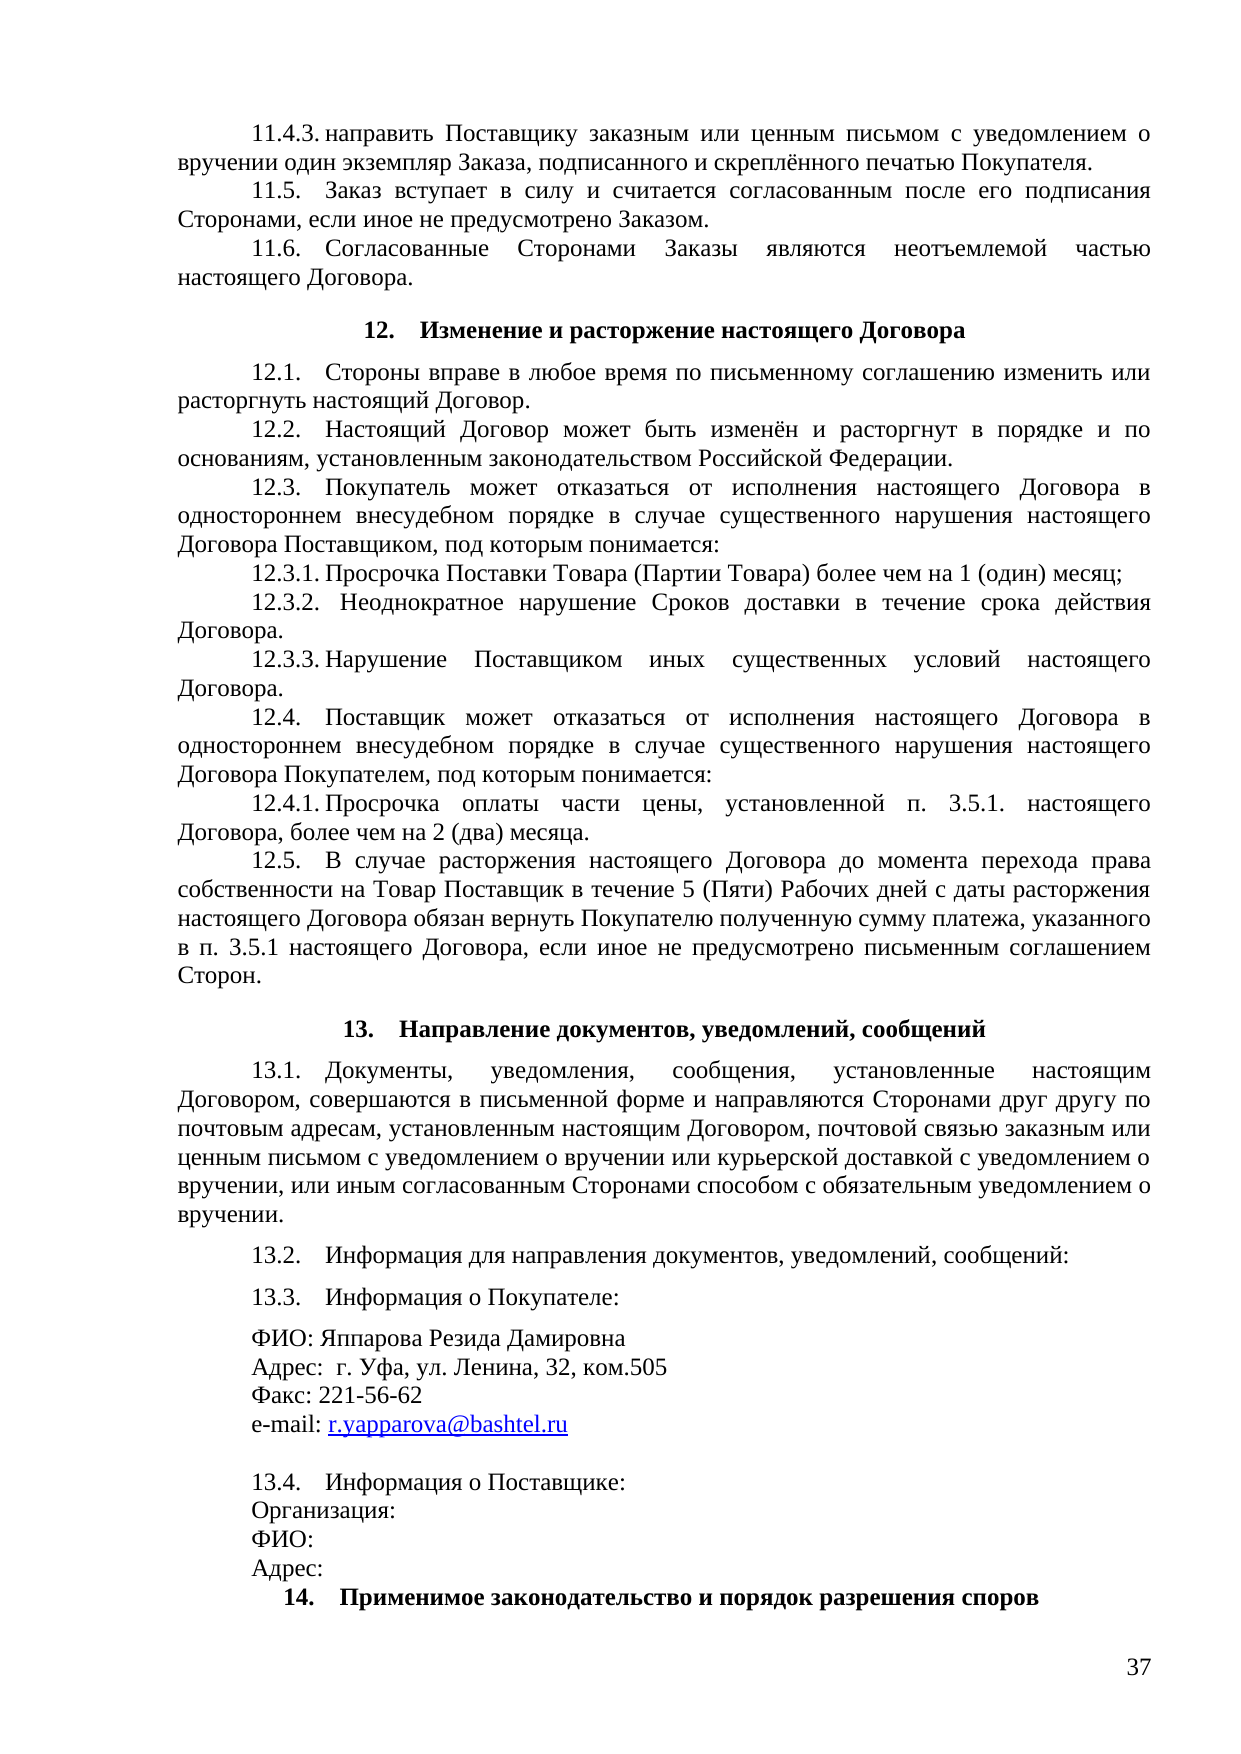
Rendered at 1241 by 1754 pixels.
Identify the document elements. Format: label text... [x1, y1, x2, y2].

text Адрес: [177, 1553, 1152, 1582]
list Настоящий Договор может быть изменён и расторгнут в порядке и по основаниям, установленным законодательством Российской Федерации. [177, 414, 1152, 472]
list Просрочка Поставки Товара (Партии Товара) более чем на 1 (один) месяц; [177, 558, 1152, 587]
list В случае расторжения настоящего Договора до момента перехода права собственности на Товар Поставщик в течение 5 (Пяти) Рабочих дней с даты расторжения настоящего Договора обязан вернуть Покупателю полученную сумму платежа, указанного в п. 3.5.1 настоящего Договора, если иное не предусмотрено письменным соглашением Сторон. [177, 846, 1152, 989]
text ФИО: Яппарова Резида Дамировна [177, 1323, 1152, 1352]
list Информация для направления документов, уведомлений, сообщений: [177, 1241, 1152, 1269]
list Поставщик может отказаться от исполнения настоящего Договора в одностороннем внесудебном порядке в случае существенного нарушения настоящего Договора Покупателем, под которым понимается: [177, 702, 1152, 788]
list Покупатель может отказаться от исполнения настоящего Договора в одностороннем внесудебном порядке в случае существенного нарушения настоящего Договора Поставщиком, под которым понимается: [177, 472, 1152, 558]
list Применимое законодательство и порядок разрешения споров [177, 1582, 1152, 1611]
list направить Поставщику заказным или ценным письмом с уведомлением о вручении один экземпляр Заказа, подписанного и скреплённого печатью Покупателя. [177, 118, 1152, 176]
list Документы, уведомления, сообщения, установленные настоящим Договором, совершаются в письменной форме и направляются Сторонами друг другу по почтовым адресам, установленным настоящим Договором, почтовой связью заказным или ценным письмом с уведомлением о вручении или курьерской доставкой с уведомлением о вручении, или иным согласованным Сторонами способом с обязательным уведомлением о вручении. [177, 1056, 1152, 1228]
list Информация о Покупателе: [177, 1282, 1152, 1311]
text Адрес: г. Уфа, ул. Ленина, 32, ком.505 [177, 1352, 1152, 1381]
list Согласованные Сторонами Заказы являются неотъемлемой частью настоящего Договора. [177, 233, 1152, 291]
list Изменение и расторжение настоящего Договора [177, 316, 1152, 344]
list Неоднократное нарушение Сроков доставки в течение срока действия Договора. [177, 587, 1152, 644]
list Заказ вступает в силу и считается согласованным после его подписания Сторонами, если иное не предусмотрено Заказом. [177, 176, 1152, 233]
text Факс: 221-56-62 [177, 1381, 1152, 1409]
text ФИО: [177, 1524, 1152, 1553]
list Просрочка оплаты части цены, установленной п. 3.5.1. настоящего Договора, более чем на 2 (два) месяца. [177, 788, 1152, 846]
text e-mail: r.yapparova@bashtel.ru [177, 1409, 1152, 1438]
text Организация: [177, 1496, 1152, 1524]
list Нарушение Поставщиком иных существенных условий настоящего Договора. [177, 644, 1152, 702]
list Стороны вправе в любое время по письменному соглашению изменить или расторгнуть настоящий Договор. [177, 357, 1152, 414]
list Направление документов, уведомлений, сообщений [177, 1014, 1152, 1043]
list Информация о Поставщике: [177, 1467, 1152, 1496]
